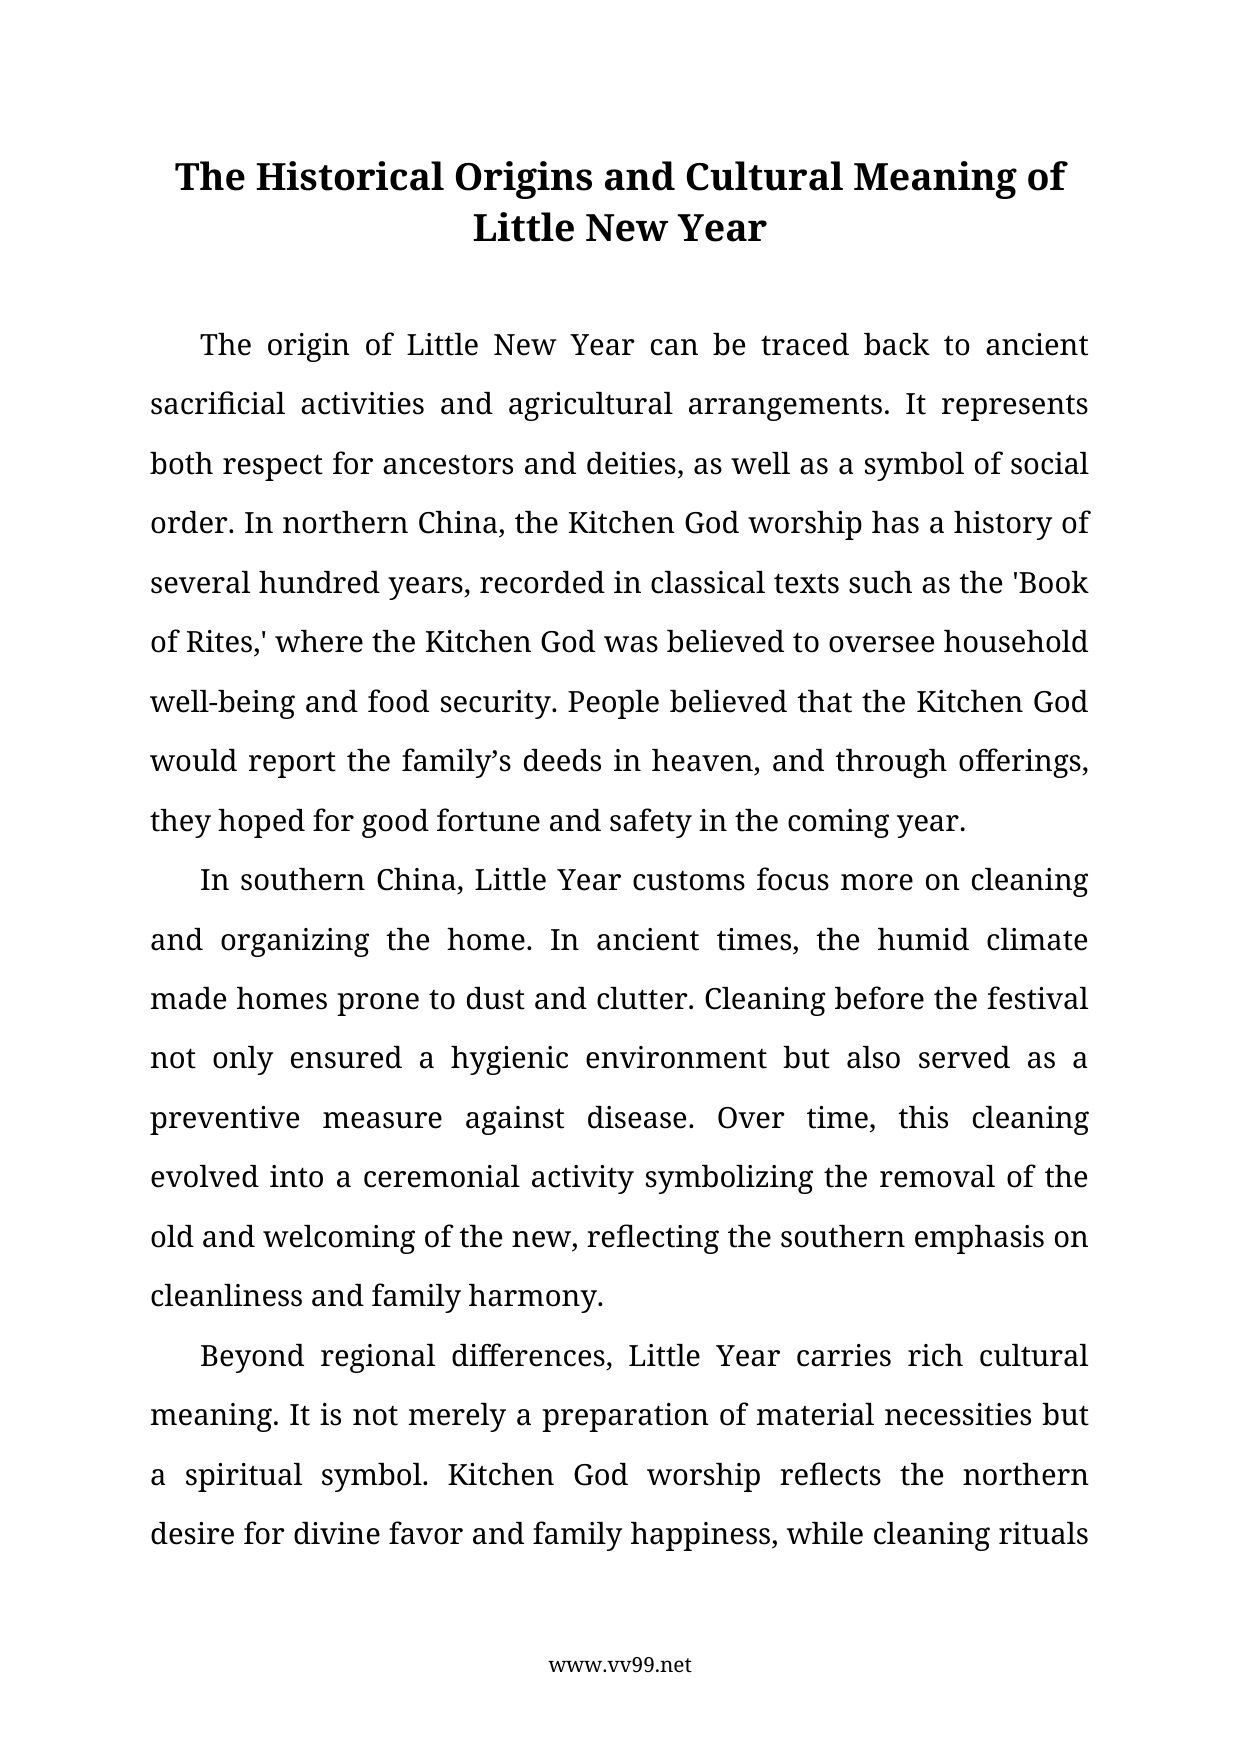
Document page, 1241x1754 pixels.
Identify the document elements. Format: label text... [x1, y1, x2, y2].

text The origin of Little New Year can be traced back to ancient sacrificial activities and agricultural arrangements. It represents both respect for ancestors and deities, as well as a symbol of social order. In northern China, the Kitchen God worship has a history of several hundred years, recorded in classical texts such as the 'Book of Rites,' where the Kitchen God was believed to oversee household well-being and food security. People believed that the Kitchen God would report the family’s deeds in heaven, and through offerings, they hoped for good fortune and safety in the coming year. [150, 324, 1090, 839]
subtitle The Historical Origins and Cultural Meaning of Little New Year [150, 150, 1090, 252]
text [150, 1335, 1090, 1553]
text In southern China, Little Year customs focus more on cleaning and organizing the home. In ancient times, the humid climate made homes prone to dust and clutter. Cleaning before the festival not only ensured a hygienic environment but also served as a preventive measure against disease. Over time, this cleaning evolved into a ceremonial activity symbolizing the removal of the old and welcoming of the new, reflecting the southern emphasis on cleanliness and family harmony. [150, 859, 1090, 1315]
